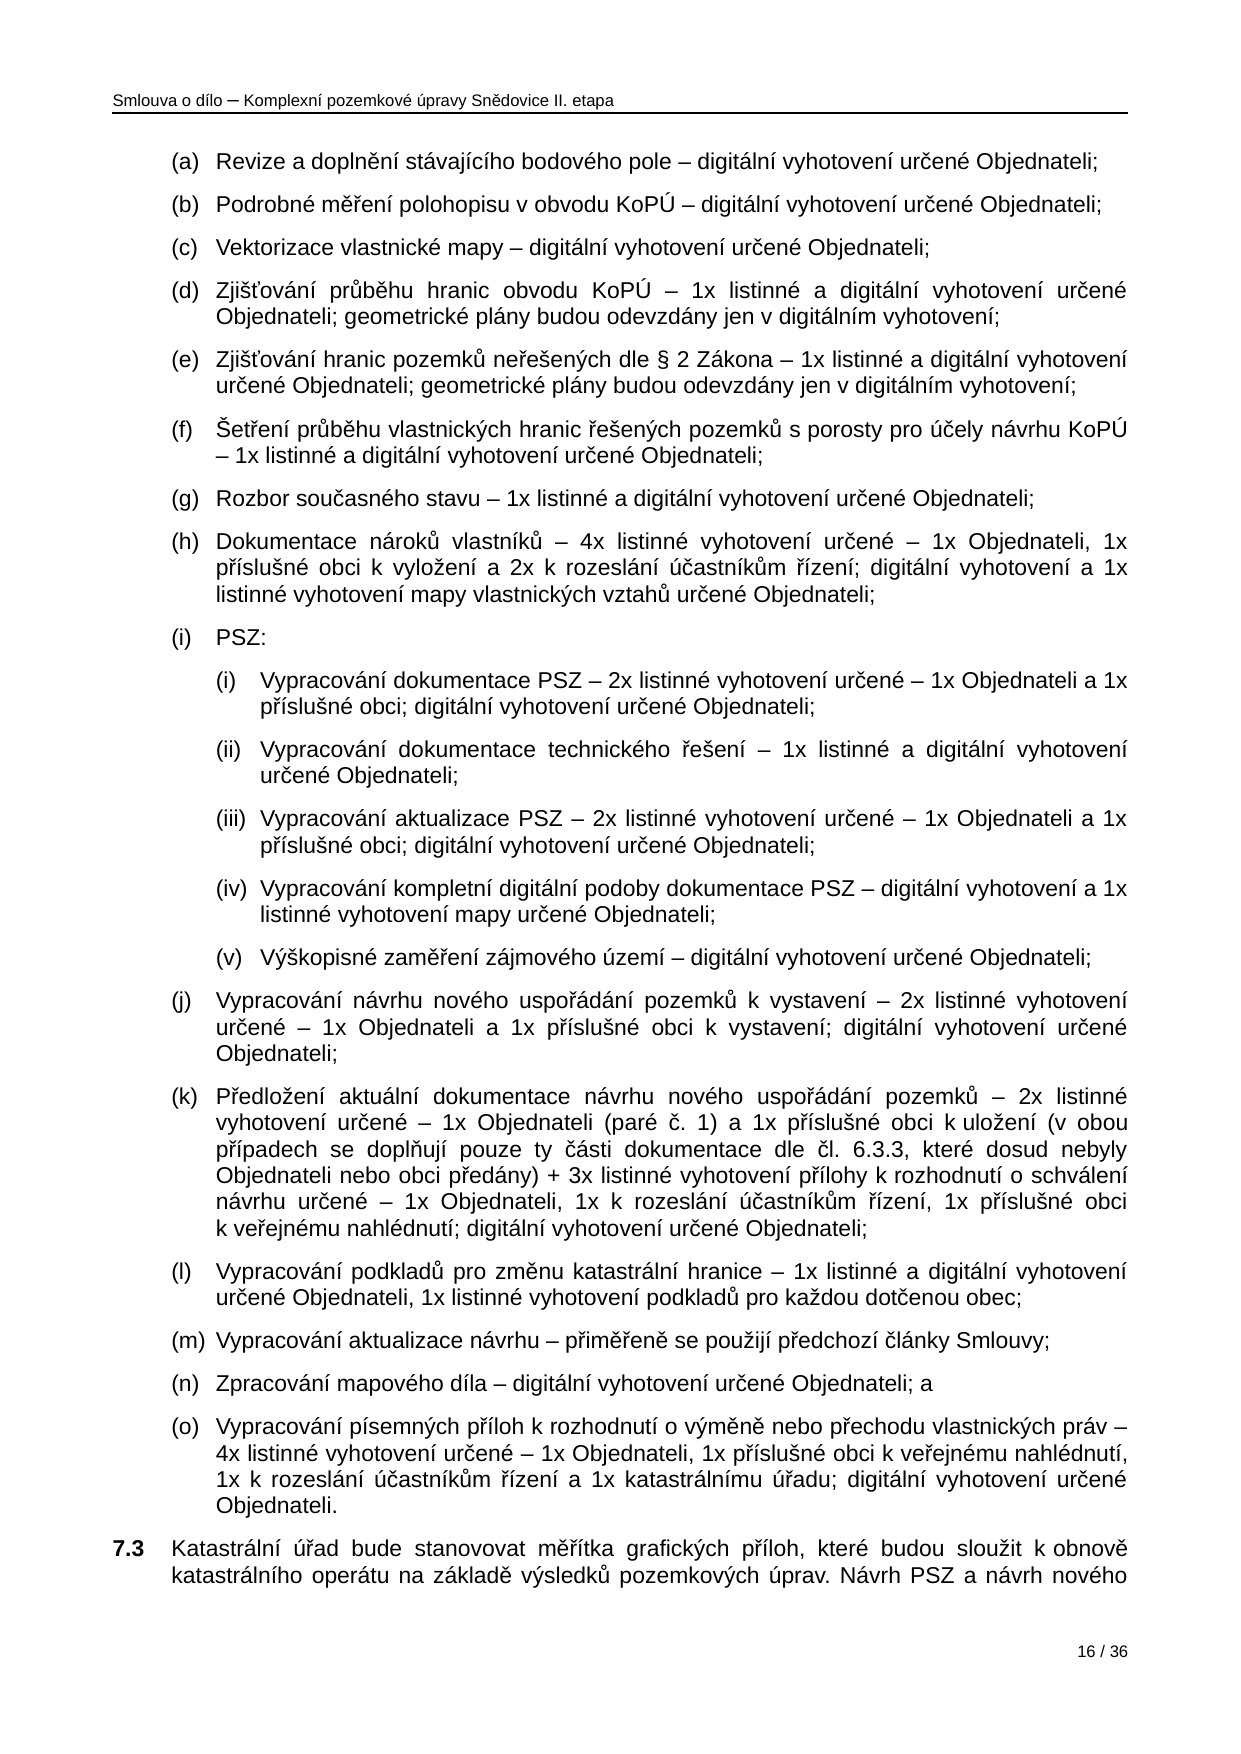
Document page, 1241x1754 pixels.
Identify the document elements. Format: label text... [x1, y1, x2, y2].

list Vypracování aktualizace PSZ – 2x listinné vyhotovení určené – 1x Objednateli a 1x příslušné obci; digitální vyhotovení určené Objednateli; [216, 805, 1128, 858]
list Vypracování písemných příloh k rozhodnutí o výměně nebo přechodu vlastnických práv – 4x listinné vyhotovení určené – 1x Objednateli, 1x příslušné obci k veřejnému nahlédnutí, 1x k rozeslání účastníkům řízení a 1x katastrálnímu úřadu; digitální vyhotovení určené Objednateli. [171, 1413, 1128, 1518]
list Vypracování dokumentace technického řešení – 1x listinné a digitální vyhotovení určené Objednateli; [216, 736, 1128, 789]
list Šetření průběhu vlastnických hranic řešených pozemků s porosty pro účely návrhu KoPÚ – 1x listinné a digitální vyhotovení určené Objednateli; [171, 416, 1128, 468]
list Rozbor současného stavu – 1x listinné a digitální vyhotovení určené Objednateli; [171, 485, 1128, 511]
list Vypracování dokumentace PSZ – 2x listinné vyhotovení určené – 1x Objednateli a 1x příslušné obci; digitální vyhotovení určené Objednateli; [216, 667, 1128, 719]
list Předložení aktuální dokumentace návrhu nového uspořádání pozemků – 2x listinné vyhotovení určené – 1x Objednateli (paré č. 1) a 1x příslušné obci k uložení (v obou případech se doplňují pouze ty části dokumentace dle čl. 6.3.3, které dosud nebyly Objednateli nebo obci předány) + 3x listinné vyhotovení přílohy k rozhodnutí o schválení návrhu určené – 1x Objednateli, 1x k rozeslání účastníkům řízení, 1x příslušné obci k veřejnému nahlédnutí; digitální vyhotovení určené Objednateli; [171, 1083, 1128, 1241]
list Vypracování návrhu nového uspořádání pozemků k vystavení – 2x listinné vyhotovení určené – 1x Objednateli a 1x příslušné obci k vystavení; digitální vyhotovení určené Objednateli; [171, 987, 1128, 1066]
list Revize a doplnění stávajícího bodového pole – digitální vyhotovení určené Objednateli; [171, 148, 1128, 174]
list PSZ: [171, 624, 1128, 650]
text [112, 1535, 1128, 1588]
list Vektorizace vlastnické mapy – digitální vyhotovení určené Objednateli; [171, 234, 1128, 260]
list Vypracování podkladů pro změnu katastrální hranice – 1x listinné a digitální vyhotovení určené Objednateli, 1x listinné vyhotovení podkladů pro každou dotčenou obec; [171, 1258, 1128, 1310]
list Dokumentace nároků vlastníků – 4x listinné vyhotovení určené – 1x Objednateli, 1x příslušné obci k vyložení a 2x k rozeslání účastníkům řízení; digitální vyhotovení a 1x listinné vyhotovení mapy vlastnických vztahů určené Objednateli; [171, 528, 1128, 607]
list Zjišťování hranic pozemků neřešených dle § 2 Zákona – 1x listinné a digitální vyhotovení určené Objednateli; geometrické plány budou odevzdány jen v digitálním vyhotovení; [171, 346, 1128, 399]
list Výškopisné zaměření zájmového území – digitální vyhotovení určené Objednateli; [216, 944, 1128, 971]
list Zpracování mapového díla – digitální vyhotovení určené Objednateli; a [171, 1370, 1128, 1396]
list Podrobné měření polohopisu v obvodu KoPÚ – digitální vyhotovení určené Objednateli; [171, 191, 1128, 217]
list Vypracování kompletní digitální podoby dokumentace PSZ – digitální vyhotovení a 1x listinné vyhotovení mapy určené Objednateli; [216, 875, 1128, 927]
list Zjišťování průběhu hranic obvodu KoPÚ – 1x listinné a digitální vyhotovení určené Objednateli; geometrické plány budou odevzdány jen v digitálním vyhotovení; [171, 277, 1128, 329]
list Vypracování aktualizace návrhu – přiměřeně se použijí předchozí články Smlouvy; [171, 1327, 1128, 1353]
